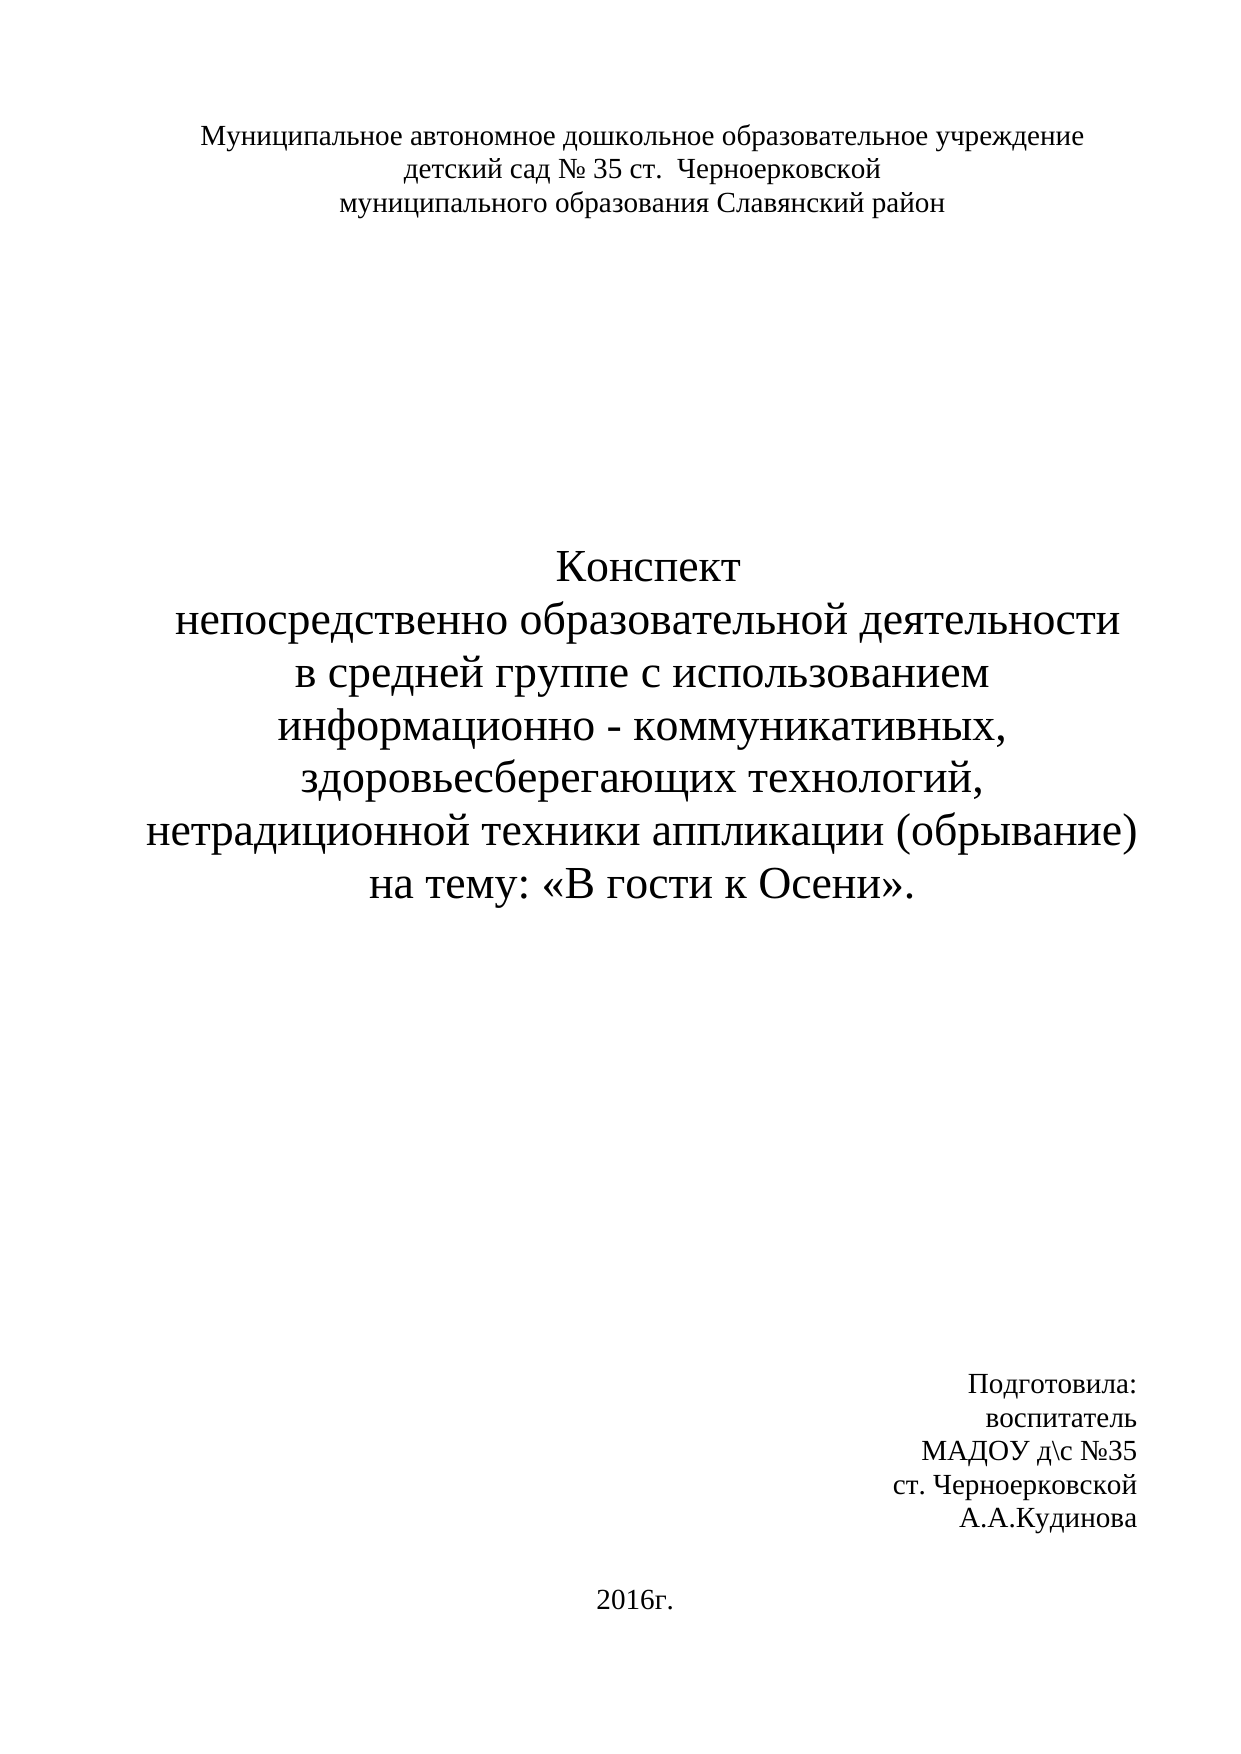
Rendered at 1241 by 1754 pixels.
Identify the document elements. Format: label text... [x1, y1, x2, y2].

list детский сад № 35 ст. Черноерковской [133, 152, 1152, 185]
text А.А.Кудинова [133, 1501, 1137, 1534]
text 2016г. [133, 1582, 1137, 1616]
text непосредственно образовательной деятельности [144, 592, 1152, 644]
list в средней группе с использованием информационно - коммуникативных, здоровьесберегающих технологий, нетрадиционной техники аппликации (обрывание) на тему: «В гости к Осени». [133, 644, 1152, 908]
list муниципального образования Славянский район [133, 185, 1152, 219]
list Муниципальное автономное дошкольное образовательное учреждение [133, 118, 1152, 152]
text Подготовила: [133, 1366, 1137, 1400]
text воспитатель [133, 1400, 1137, 1433]
text Конспект [144, 539, 1152, 592]
text МАДОУ д\с №35 [133, 1433, 1137, 1467]
text ст. Черноерковской [133, 1467, 1137, 1501]
